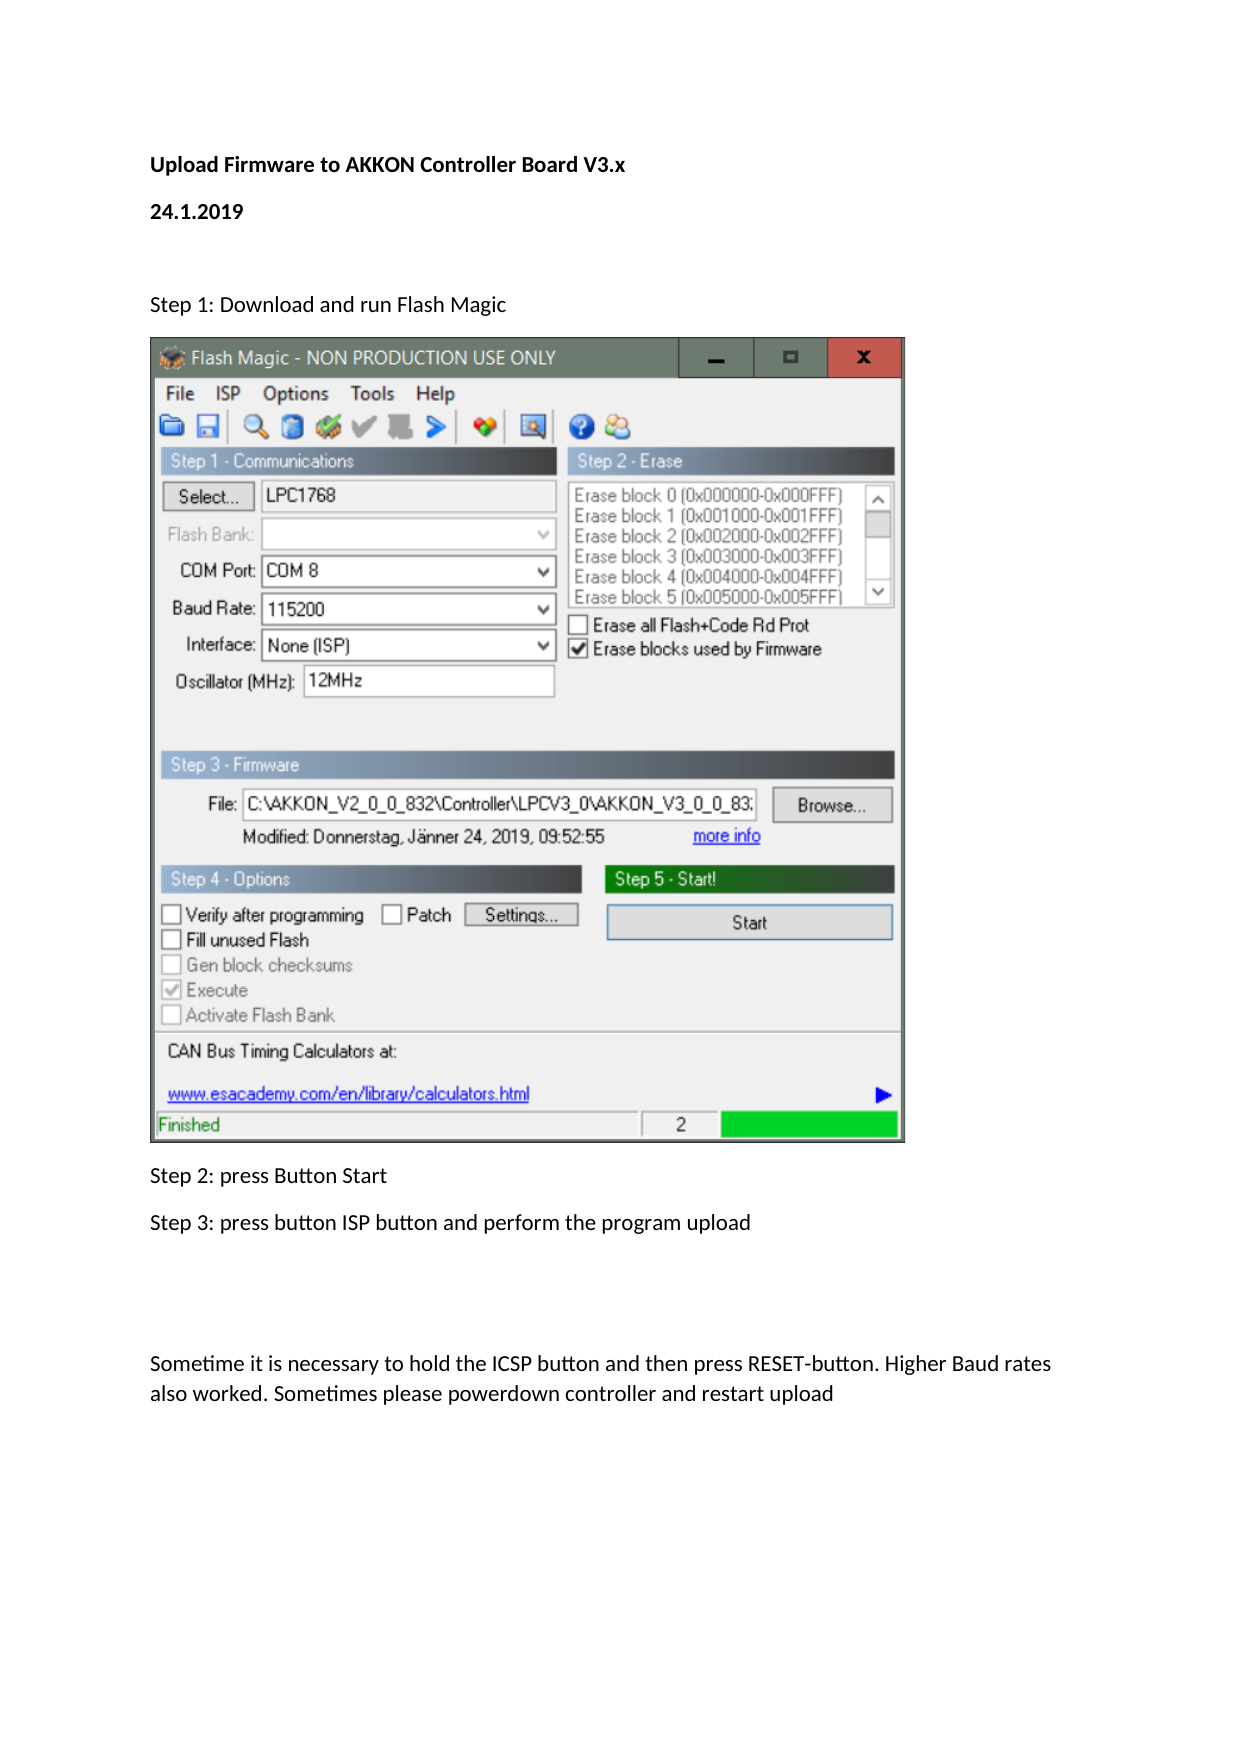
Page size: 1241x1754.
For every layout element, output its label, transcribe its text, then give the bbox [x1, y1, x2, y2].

picture [150, 337, 905, 1143]
text Step 1: Download and run Flash Magic [150, 291, 1090, 319]
text Sometime it is necessary to hold the ICSP button and then press RESET-button. Higher Baud rates also worked. Sometimes please powerdown controller and restart upload [150, 1349, 1090, 1407]
text 24.1.2019 [150, 197, 1090, 225]
text Step 2: press Button Start [150, 1161, 1090, 1189]
text Upload Firmware to AKKON Controller Board V3.x [150, 150, 1090, 178]
text Step 3: press button ISP button and perform the program upload [150, 1208, 1090, 1236]
